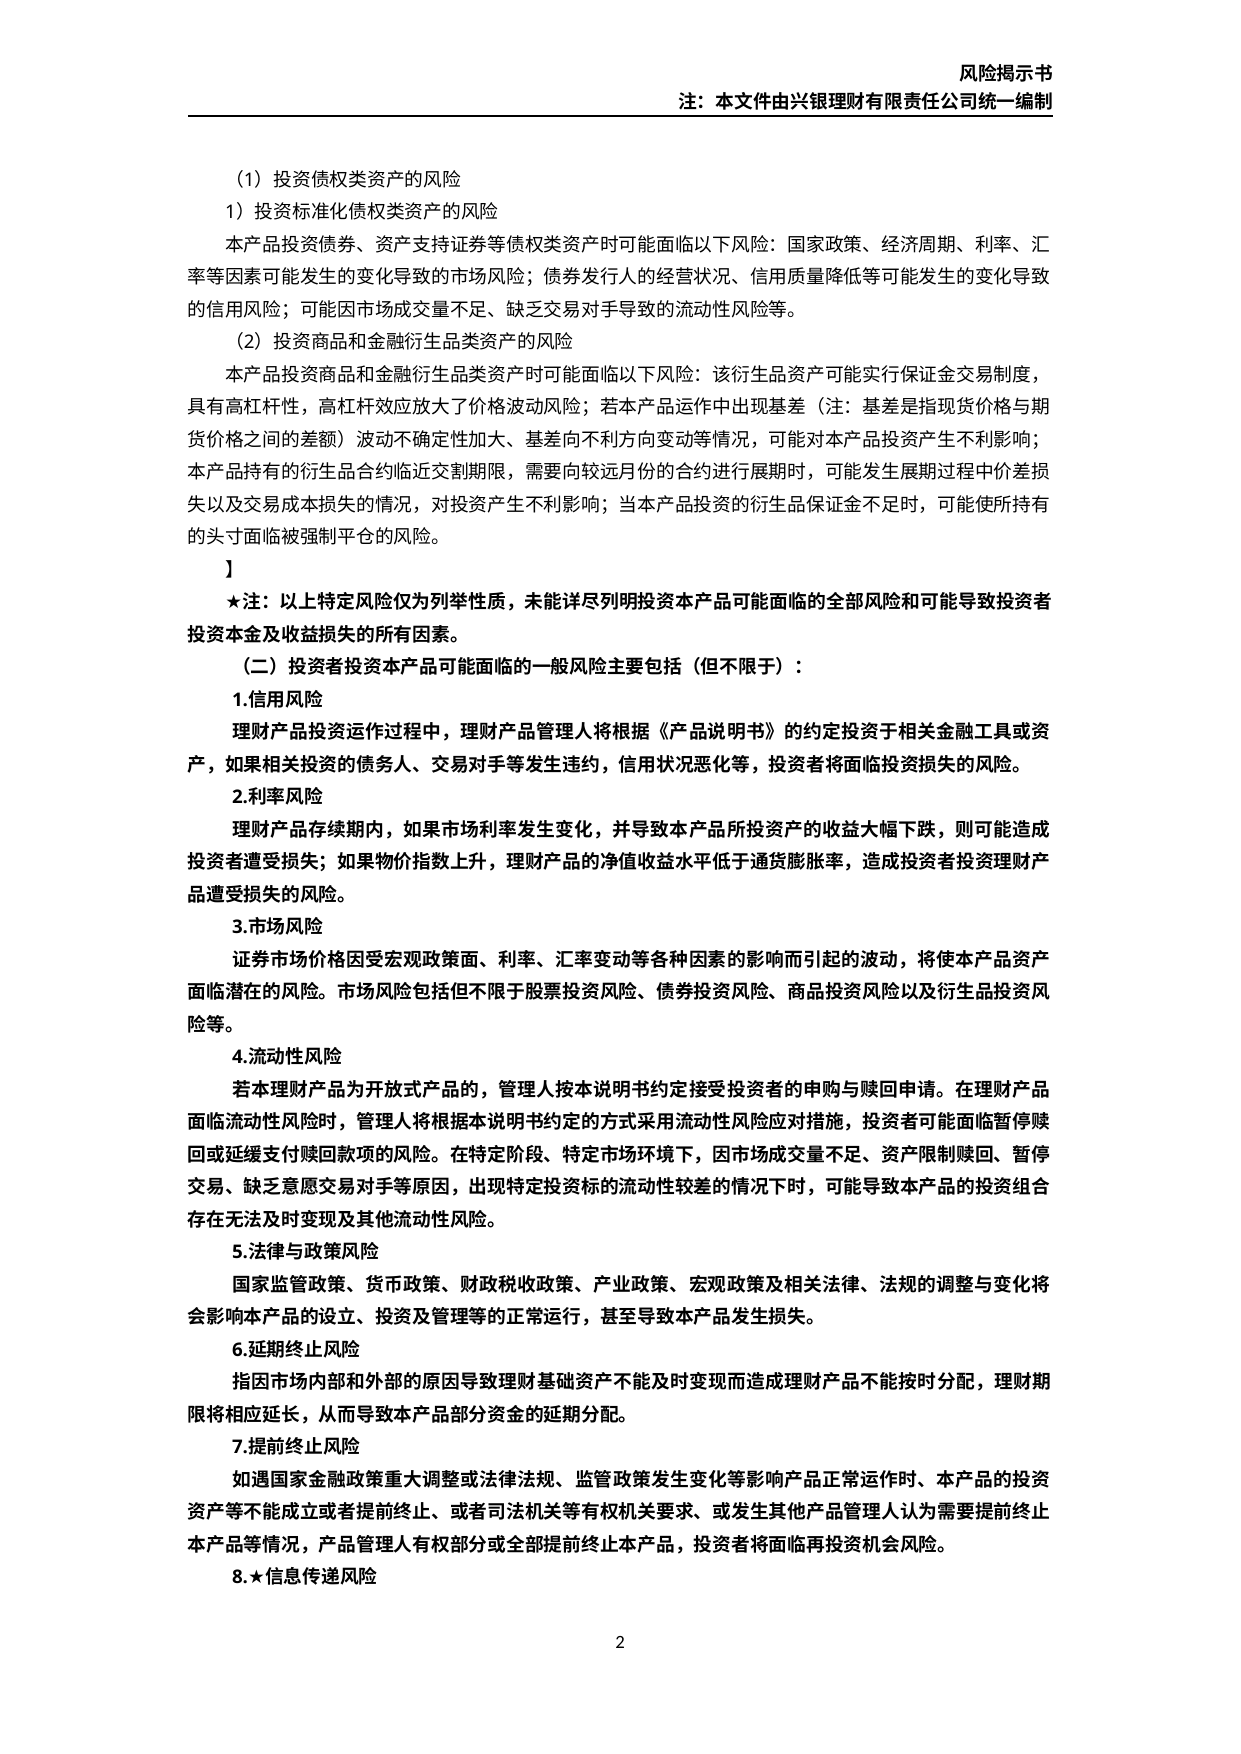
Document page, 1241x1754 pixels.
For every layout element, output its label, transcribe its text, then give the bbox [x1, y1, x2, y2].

list 6.延期终止风险 [187, 1332, 1053, 1364]
text 本产品投资商品和金融衍生品类资产时可能面临以下风险：该衍生品资产可能实行保证金交易制度，具有高杠杆性，高杠杆效应放大了价格波动风险；若本产品运作中出现基差（注：基差是指现货价格与期货价格之间的差额）波动不确定性加大、基差向不利方向变动等情况，可能对本产品投资产生不利影响；本产品持有的衍生品合约临近交割期限，需要向较远月份的合约进行展期时，可能发生展期过程中价差损失以及交易成本损失的情况，对投资产生不利影响；当本产品投资的衍生品保证金不足时，可能使所持有的头寸面临被强制平仓的风险。 [187, 357, 1053, 552]
list 如遇国家金融政策重大调整或法律法规、监管政策发生变化等影响产品正常运作时、本产品的投资资产等不能成立或者提前终止、或者司法机关等有权机关要求、或发生其他产品管理人认为需要提前终止本产品等情况，产品管理人有权部分或全部提前终止本产品，投资者将面临再投资机会风险。 [187, 1462, 1053, 1559]
text （1）投资债权类资产的风险 [187, 162, 1053, 194]
list 若本理财产品为开放式产品的，管理人按本说明书约定接受投资者的申购与赎回申请。在理财产品面临流动性风险时，管理人将根据本说明书约定的方式采用流动性风险应对措施，投资者可能面临暂停赎回或延缓支付赎回款项的风险。在特定阶段、特定市场环境下，因市场成交量不足、资产限制赎回、暂停交易、缺乏意愿交易对手等原因，出现特定投资标的流动性较差的情况下时，可能导致本产品的投资组合存在无法及时变现及其他流动性风险。 [187, 1072, 1053, 1234]
list 理财产品投资运作过程中，理财产品管理人将根据《产品说明书》的约定投资于相关金融工具或资产，如果相关投资的债务人、交易对手等发生违约，信用状况恶化等，投资者将面临投资损失的风险。 [187, 714, 1053, 779]
list （二）投资者投资本产品可能面临的一般风险主要包括（但不限于）： [187, 649, 1053, 682]
list 国家监管政策、货币政策、财政税收政策、产业政策、宏观政策及相关法律、法规的调整与变化将会影响本产品的设立、投资及管理等的正常运行，甚至导致本产品发生损失。 [187, 1267, 1053, 1332]
list 1.信用风险 [187, 682, 1053, 714]
list ★注：以上特定风险仅为列举性质，未能详尽列明投资本产品可能面临的全部风险和可能导致投资者投资本金及收益损失的所有因素。 [187, 584, 1053, 649]
list 2.利率风险 [187, 779, 1053, 812]
text 】 [187, 552, 1053, 584]
list 8.★信息传递风险 [187, 1559, 1053, 1592]
list 证券市场价格因受宏观政策面、利率、汇率变动等各种因素的影响而引起的波动，将使本产品资产面临潜在的风险。市场风险包括但不限于股票投资风险、债券投资风险、商品投资风险以及衍生品投资风险等。 [187, 942, 1053, 1039]
list 理财产品存续期内，如果市场利率发生变化，并导致本产品所投资产的收益大幅下跌，则可能造成投资者遭受损失；如果物价指数上升，理财产品的净值收益水平低于通货膨胀率，造成投资者投资理财产品遭受损失的风险。 [187, 812, 1053, 909]
text 本产品投资债券、资产支持证券等债权类资产时可能面临以下风险：国家政策、经济周期、利率、汇率等因素可能发生的变化导致的市场风险；债券发行人的经营状况、信用质量降低等可能发生的变化导致的信用风险；可能因市场成交量不足、缺乏交易对手导致的流动性风险等。 [187, 227, 1053, 324]
list 4.流动性风险 [187, 1039, 1053, 1072]
text （2）投资商品和金融衍生品类资产的风险 [187, 324, 1053, 357]
list 指因市场内部和外部的原因导致理财基础资产不能及时变现而造成理财产品不能按时分配，理财期限将相应延长，从而导致本产品部分资金的延期分配。 [187, 1364, 1053, 1429]
text 1）投资标准化债权类资产的风险 [187, 194, 1053, 227]
list 5.法律与政策风险 [187, 1234, 1053, 1267]
list 3.市场风险 [187, 909, 1053, 942]
list 7.提前终止风险 [187, 1429, 1053, 1462]
